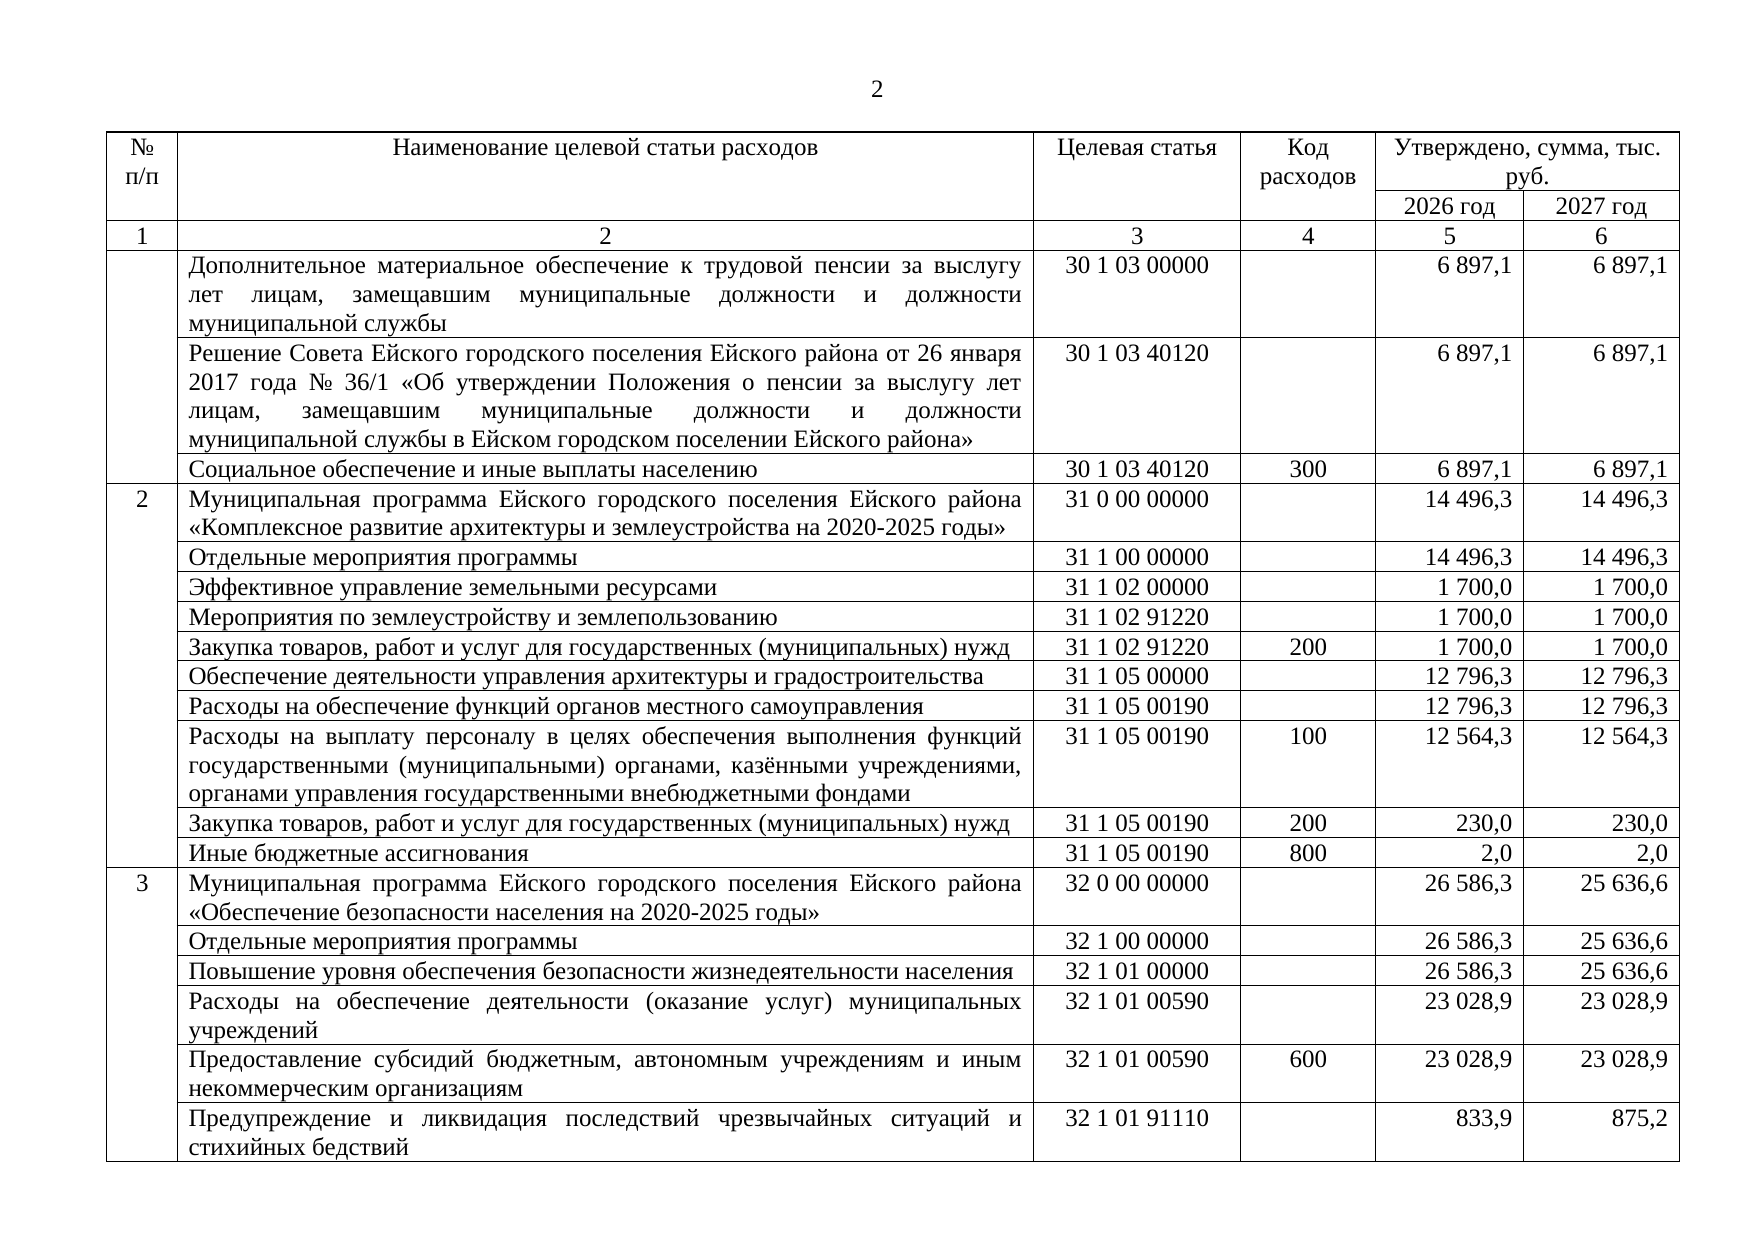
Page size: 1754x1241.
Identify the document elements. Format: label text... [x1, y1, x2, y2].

table_cell [1241, 868, 1375, 925]
table_cell 31 1 02 91220 [1034, 632, 1240, 660]
table_cell 31 1 05 00190 [1034, 721, 1240, 807]
table_cell [1241, 1103, 1375, 1161]
table_cell 30 1 03 40120 [1034, 454, 1240, 483]
table_cell 800 [1241, 838, 1375, 867]
table_cell 1 700,0 [1524, 572, 1679, 601]
table_cell Эффективное управление земельными ресурсами [178, 572, 1033, 601]
table_cell [1241, 691, 1375, 720]
table_cell Иные бюджетные ассигнования [178, 838, 1033, 867]
table_cell 2027 год [1524, 191, 1679, 220]
table_cell 26 586,3 [1376, 956, 1523, 985]
table_cell 14 496,3 [1376, 542, 1523, 571]
table_cell 12 796,3 [1376, 691, 1523, 720]
table_cell [1241, 661, 1375, 690]
table_cell 32 1 01 00590 [1034, 1045, 1240, 1102]
table_header Целевая статья [1034, 133, 1240, 220]
table_cell Социальное обеспечение и иные выплаты населению [178, 454, 1033, 483]
table_cell Дополнительное материальное обеспечение к трудовой пенсии за выслугу лет лицам, замещавшим муниципальные должности и должности муниципальной службы [178, 251, 1033, 337]
table_cell 230,0 [1524, 808, 1679, 837]
table_cell Предупреждение и ликвидация последствий чрезвычайных ситуаций и стихийных бедствий [178, 1103, 1033, 1161]
table_cell 200 [1241, 632, 1375, 660]
table_cell [1241, 251, 1375, 337]
table_cell 30 1 03 00000 [1034, 251, 1240, 337]
table_cell 1 700,0 [1376, 632, 1523, 660]
table_cell 2026 год [1376, 191, 1523, 220]
table_cell 2 [107, 484, 177, 867]
table_cell 31 1 02 91220 [1034, 602, 1240, 631]
table_cell Обеспечение деятельности управления архитектуры и градостроительства [178, 661, 1033, 690]
table_cell 31 1 05 00000 [1034, 661, 1240, 690]
table_cell [1241, 572, 1375, 601]
table_cell 1 [107, 221, 177, 249]
table_cell 5 [1376, 221, 1523, 249]
table_cell 30 1 03 40120 [1034, 338, 1240, 453]
table_cell 600 [1241, 1045, 1375, 1102]
table_cell 32 1 00 00000 [1034, 926, 1240, 955]
table_cell 2,0 [1376, 838, 1523, 867]
table_cell 2 [178, 221, 1033, 249]
table_cell 6 897,1 [1524, 338, 1679, 453]
table_cell 31 1 05 00190 [1034, 691, 1240, 720]
table_cell Расходы на обеспечение функций органов местного самоуправления [178, 691, 1033, 720]
table_cell 25 636,6 [1524, 926, 1679, 955]
table_cell Муниципальная программа Ейского городского поселения Ейского района «Обеспечение безопасности населения на 2020-2025 годы» [178, 868, 1033, 925]
table_cell 31 1 02 00000 [1034, 572, 1240, 601]
table_cell 12 564,3 [1376, 721, 1523, 807]
table_cell 14 496,3 [1524, 484, 1679, 541]
table_cell 31 0 00 00000 [1034, 484, 1240, 541]
table_cell 12 564,3 [1524, 721, 1679, 807]
table_cell Решение Совета Ейского городского поселения Ейского района от 26 января 2017 года № 36/1 «Об утверждении Положения о пенсии за выслугу лет лицам, замещавшим муниципальные должности и должности муниципальной службы в Ейском городском поселении Ейского района» [178, 338, 1033, 453]
table_header Утверждено, сумма, тыс. руб. [1376, 133, 1679, 190]
table_cell 12 796,3 [1524, 691, 1679, 720]
table_cell 6 897,1 [1376, 338, 1523, 453]
table_cell [1241, 542, 1375, 571]
table_cell 300 [1241, 454, 1375, 483]
table_cell 32 1 01 00000 [1034, 956, 1240, 985]
table_cell 100 [1241, 721, 1375, 807]
table_cell 1 700,0 [1376, 572, 1523, 601]
table_cell Предоставление субсидий бюджетным, автономным учреждениям и иным некоммерческим организациям [178, 1045, 1033, 1102]
table_cell Отдельные мероприятия программы [178, 926, 1033, 955]
table_cell Отдельные мероприятия программы [178, 542, 1033, 571]
table_cell 23 028,9 [1524, 986, 1679, 1043]
table_cell Закупка товаров, работ и услуг для государственных (муниципальных) нужд [178, 808, 1033, 837]
table_cell 3 [1034, 221, 1240, 249]
table_cell 4 [1241, 221, 1375, 249]
table_cell 14 496,3 [1376, 484, 1523, 541]
table_cell 12 796,3 [1524, 661, 1679, 690]
table_cell 25 636,6 [1524, 956, 1679, 985]
table_cell 6 897,1 [1376, 251, 1523, 337]
table_cell [1241, 338, 1375, 453]
table_cell 230,0 [1376, 808, 1523, 837]
table_cell [1241, 986, 1375, 1043]
table_cell 833,9 [1376, 1103, 1523, 1161]
table_cell 32 1 01 00590 [1034, 986, 1240, 1043]
table_header Код расходов [1241, 133, 1375, 220]
table_cell 875,2 [1524, 1103, 1679, 1161]
table_cell [1241, 484, 1375, 541]
table_cell 14 496,3 [1524, 542, 1679, 571]
table_cell 25 636,6 [1524, 868, 1679, 925]
table_cell 31 1 05 00190 [1034, 808, 1240, 837]
table_header Наименование целевой статьи расходов [178, 133, 1033, 220]
table_header № п/п [107, 133, 177, 220]
table_cell 6 897,1 [1524, 454, 1679, 483]
table_cell 200 [1241, 808, 1375, 837]
table_cell 1 700,0 [1524, 602, 1679, 631]
table_cell 26 586,3 [1376, 926, 1523, 955]
table_cell 6 897,1 [1524, 251, 1679, 337]
table_cell [1241, 926, 1375, 955]
table_cell Закупка товаров, работ и услуг для государственных (муниципальных) нужд [178, 632, 1033, 660]
table_cell 32 1 01 91110 [1034, 1103, 1240, 1161]
table_cell Расходы на обеспечение деятельности (оказание услуг) муниципальных учреждений [178, 986, 1033, 1043]
table_cell 12 796,3 [1376, 661, 1523, 690]
table_cell 23 028,9 [1376, 1045, 1523, 1102]
table_cell 6 [1524, 221, 1679, 249]
table_cell 23 028,9 [1524, 1045, 1679, 1102]
table_cell 1 700,0 [1376, 602, 1523, 631]
table_cell 6 897,1 [1376, 454, 1523, 483]
table_cell Мероприятия по землеустройству и землепользованию [178, 602, 1033, 631]
table_cell Повышение уровня обеспечения безопасности жизнедеятельности населения [178, 956, 1033, 985]
table_cell [1241, 602, 1375, 631]
table_cell 2,0 [1524, 838, 1679, 867]
table_cell 31 1 05 00190 [1034, 838, 1240, 867]
table_cell 1 700,0 [1524, 632, 1679, 660]
table_cell 26 586,3 [1376, 868, 1523, 925]
table_cell 23 028,9 [1376, 986, 1523, 1043]
table_cell 3 [107, 868, 177, 1161]
table_cell Муниципальная программа Ейского городского поселения Ейского района «Комплексное развитие архитектуры и землеустройства на 2020-2025 годы» [178, 484, 1033, 541]
table_cell [1241, 956, 1375, 985]
table_cell Расходы на выплату персоналу в целях обеспечения выполнения функций государственными (муниципальными) органами, казёнными учреждениями, органами управления государственными внебюджетными фондами [178, 721, 1033, 807]
table_cell 31 1 00 00000 [1034, 542, 1240, 571]
table_cell 32 0 00 00000 [1034, 868, 1240, 925]
